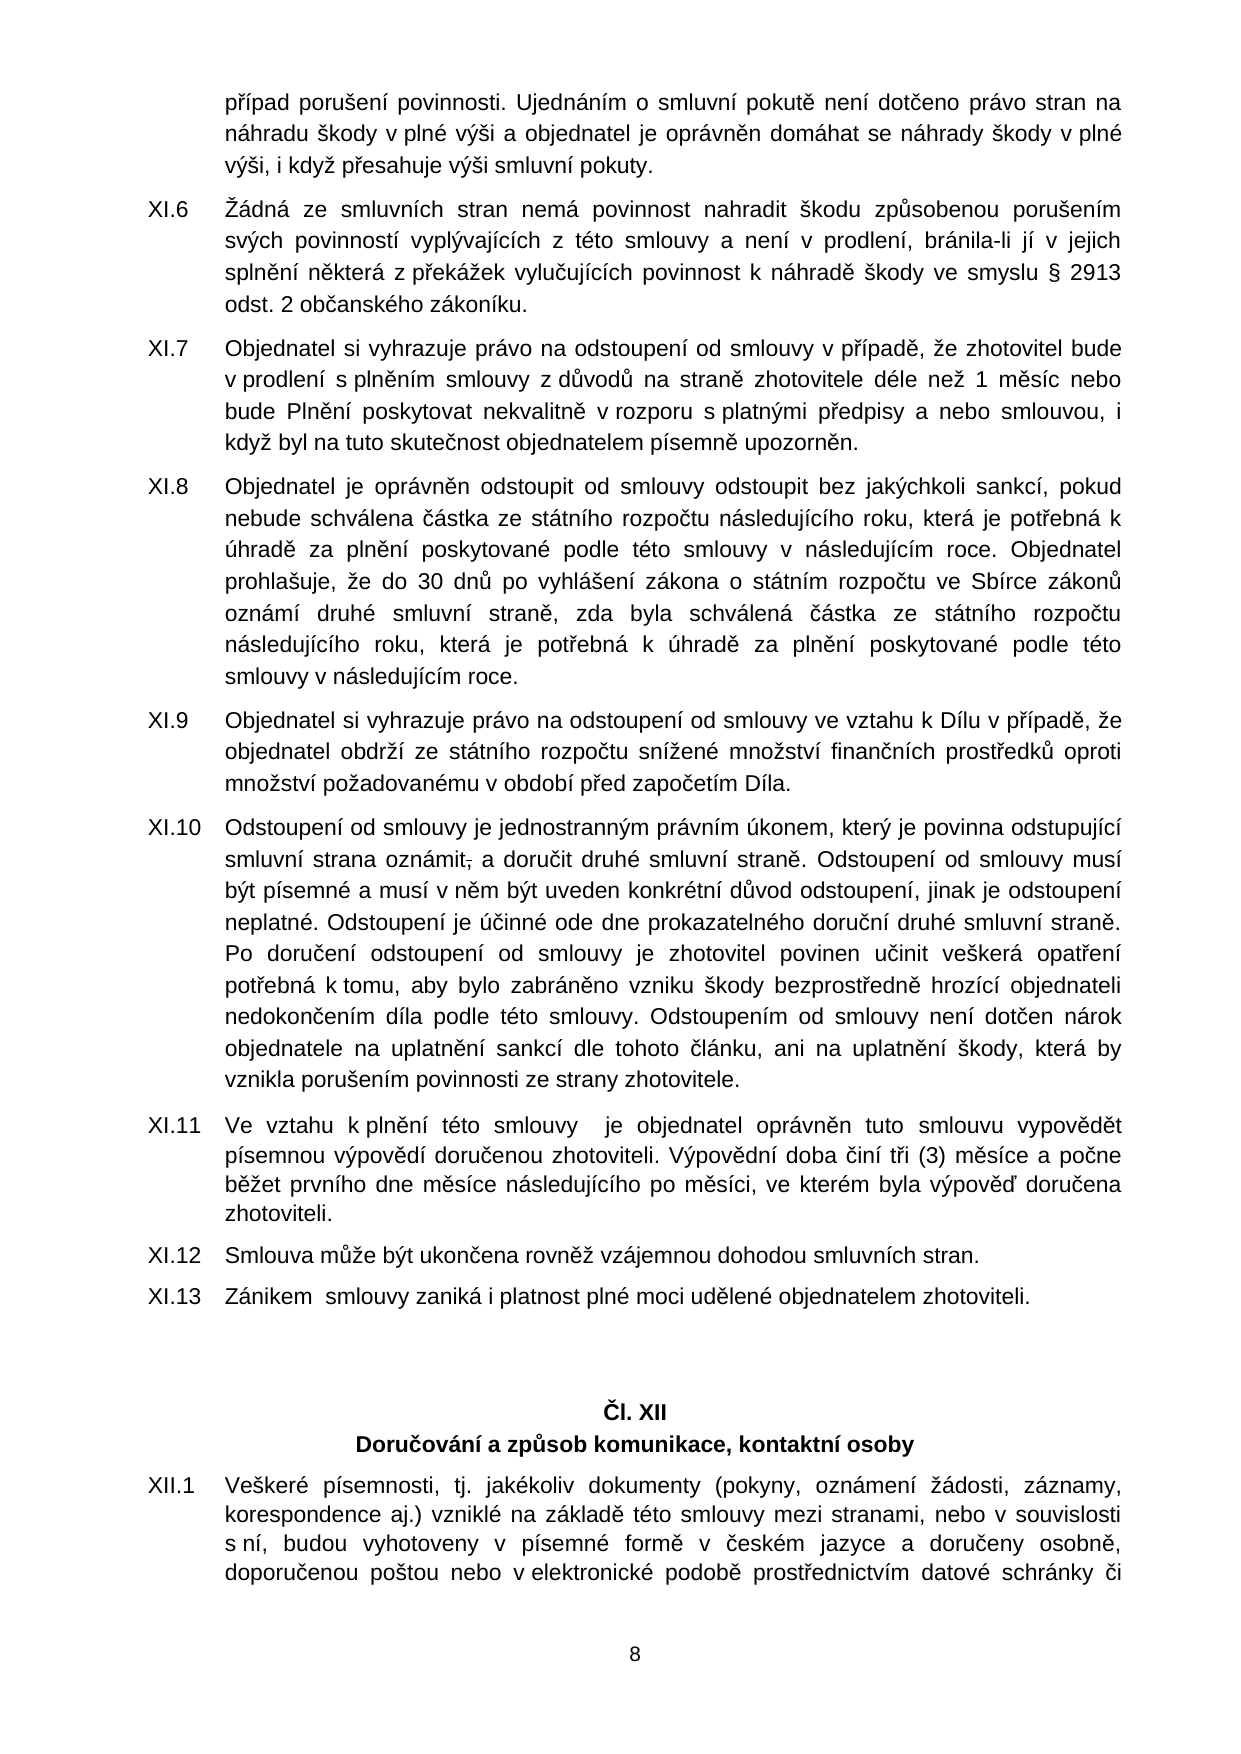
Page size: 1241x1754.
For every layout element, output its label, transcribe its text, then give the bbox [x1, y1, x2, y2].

list Žádná ze smluvních stran nemá povinnost nahradit škodu způsobenou porušením svých povinností vyplývajících z této smlouvy a není v prodlení, bránila-li jí v jejich splnění některá z překážek vylučujících povinnost k náhradě škody ve smyslu § 2913 odst. 2 občanského zákoníku. [148, 196, 1122, 317]
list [148, 89, 1122, 178]
list Ve vztahu k plnění této smlouvy je objednatel oprávněn tuto smlouvu vypovědět písemnou výpovědí doručenou zhotoviteli. Výpovědní doba činí tři (3) měsíce a počne běžet prvního dne měsíce následujícího po měsíci, ve kterém byla výpověď doručena zhotoviteli. [148, 1111, 1122, 1227]
list Odstoupení od smlouvy je jednostranným právním úkonem, který je povinna odstupující smluvní strana oznámit, a doručit druhé smluvní straně. Odstoupení od smlouvy musí být písemné a musí v něm být uveden konkrétní důvod odstoupení, jinak je odstoupení neplatné. Odstoupení je účinné ode dne prokazatelného doruční druhé smluvní straně. Po doručení odstoupení od smlouvy je zhotovitel povinen učinit veškerá opatření potřebná k tomu, aby bylo zabráněno vzniku škody bezprostředně hrozící objednateli nedokončením díla podle této smlouvy. Odstoupením od smlouvy není dotčen nárok objednatele na uplatnění sankcí dle tohoto článku, ani na uplatnění škody, která by vznikla porušením povinnosti ze strany zhotovitele. [148, 814, 1122, 1093]
list Smlouva může být ukončena rovněž vzájemnou dohodou smluvních stran. [148, 1240, 1122, 1269]
list Zánikem smlouvy zaniká i platnost plné moci udělené objednatelem zhotoviteli. [148, 1281, 1122, 1311]
text Doručování a způsob komunikace, kontaktní osoby [148, 1431, 1122, 1457]
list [148, 1470, 1122, 1586]
list Objednatel si vyhrazuje právo na odstoupení od smlouvy ve vztahu k Dílu v případě, že objednatel obdrží ze státního rozpočtu snížené množství finančních prostředků oproti množství požadovanému v období před započetím Díla. [148, 707, 1122, 796]
list Objednatel si vyhrazuje právo na odstoupení od smlouvy v případě, že zhotovitel bude v prodlení s plněním smlouvy z důvodů na straně zhotovitele déle než 1 měsíc nebo bude Plnění poskytovat nekvalitně v rozporu s platnými předpisy a nebo smlouvou, i když byl na tuto skutečnost objednatelem písemně upozorněn. [148, 334, 1122, 456]
list Objednatel je oprávněn odstoupit od smlouvy odstoupit bez jakýchkoli sankcí, pokud nebude schválena částka ze státního rozpočtu následujícího roku, která je potřebná k úhradě za plnění poskytované podle této smlouvy v následujícím roce. Objednatel prohlašuje, že do 30 dnů po vyhlášení zákona o státním rozpočtu ve Sbírce zákonů oznámí druhé smluvní straně, zda byla schválená částka ze státního rozpočtu následujícího roku, která je potřebná k úhradě za plnění poskytované podle této smlouvy v následujícím roce. [148, 473, 1122, 689]
